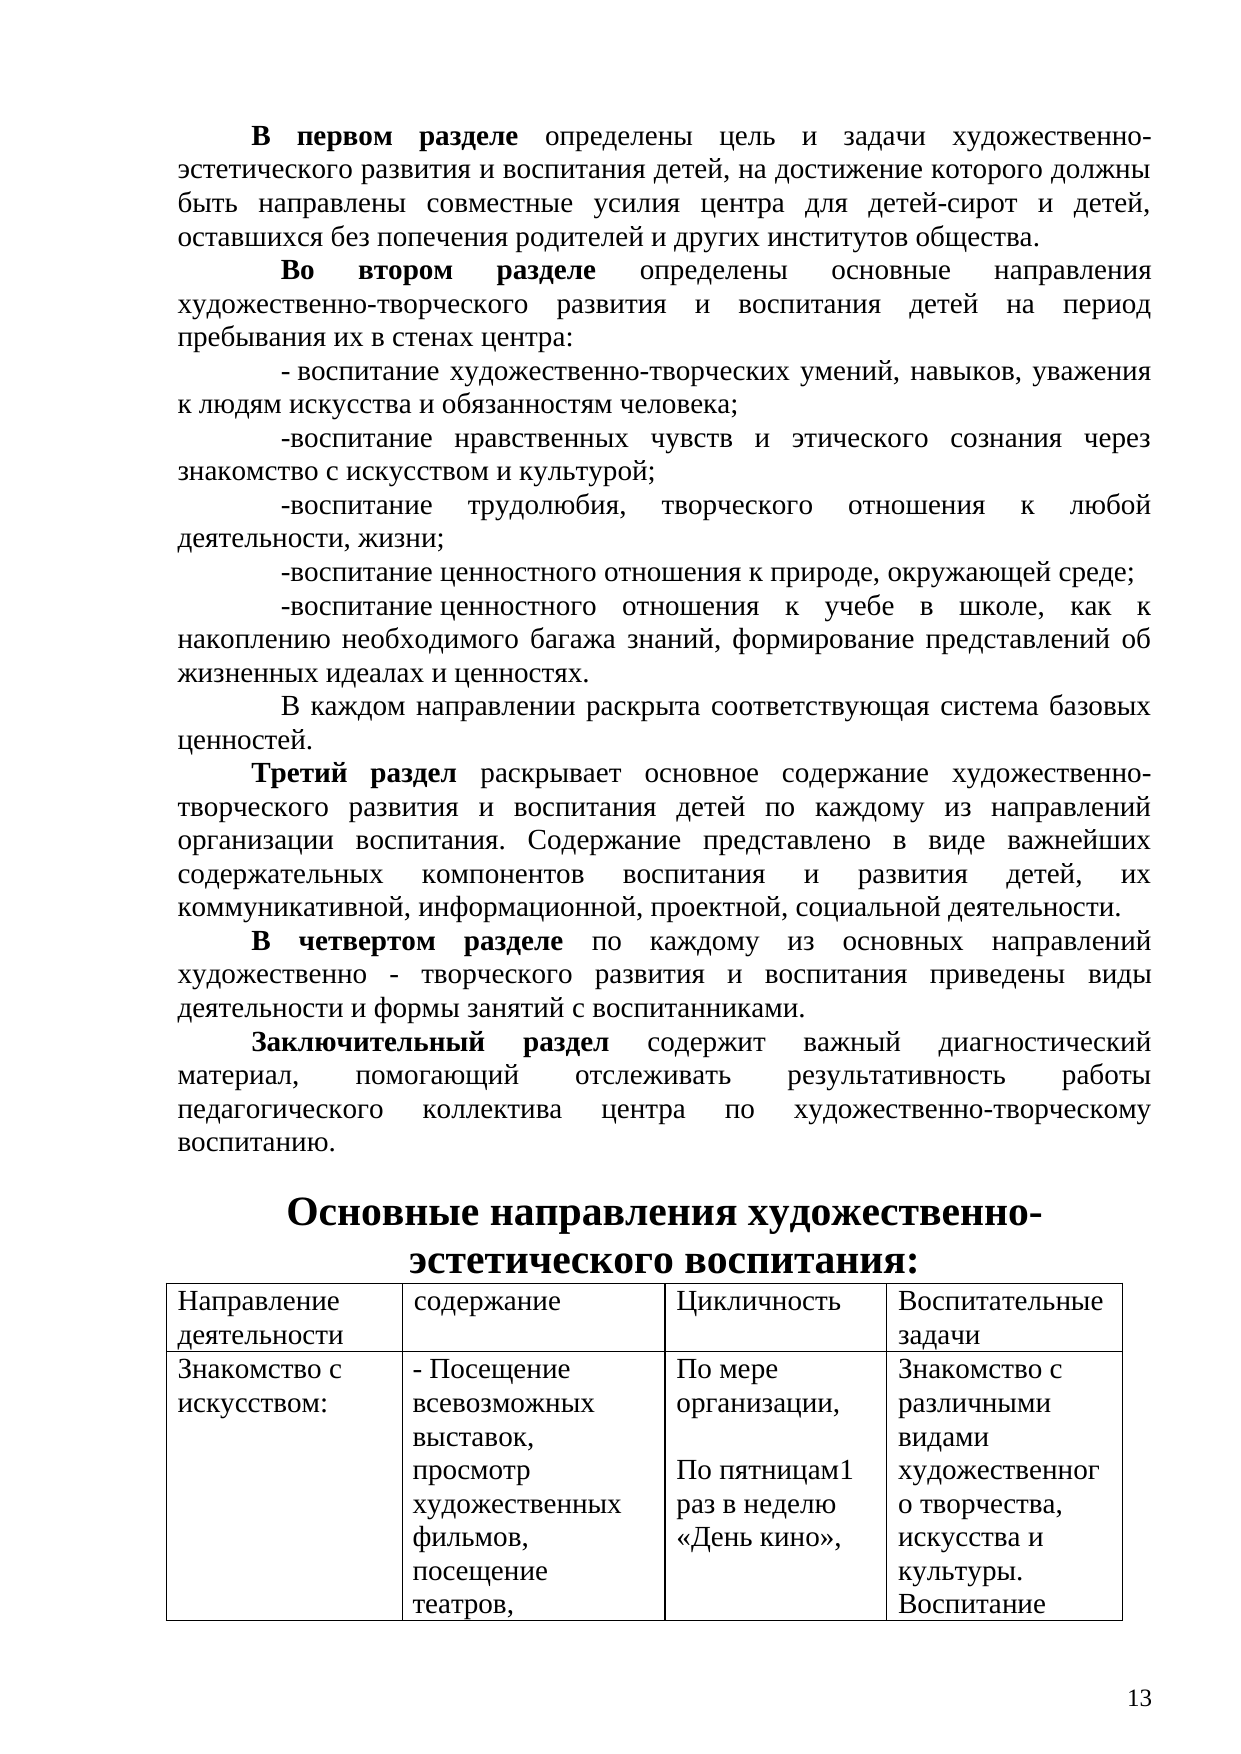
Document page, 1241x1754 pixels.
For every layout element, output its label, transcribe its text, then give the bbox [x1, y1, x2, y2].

table_header Воспитательные задачи [887, 1284, 1122, 1351]
text Заключительный раздел содержит важный диагностический материал, помогающий отслеживать результативность работы педагогического коллектива центра по художественно-творческому воспитанию. [177, 1024, 1152, 1158]
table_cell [666, 1352, 886, 1620]
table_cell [167, 1352, 402, 1620]
table_header Направление деятельности [167, 1284, 402, 1351]
text В четвертом разделе по каждому из основных направлений художественно - творческого развития и воспитания приведены виды деятельности и формы занятий с воспитанниками. [177, 923, 1152, 1024]
text В каждом направлении раскрыта соответствующая система базовых ценностей. [177, 688, 1152, 755]
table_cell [403, 1352, 664, 1620]
text -воспитание нравственных чувств и этического сознания через знакомство с искусством и культурой; [177, 420, 1152, 487]
text - воспитание художественно-творческих умений, навыков, уважения к людям искусства и обязанностям человека; [177, 353, 1152, 420]
text -воспитание трудолюбия, творческого отношения к любой деятельности, жизни; [177, 487, 1152, 554]
text В первом разделе определены цель и задачи художественно- эстетического развития и воспитания детей, на достижение которого должны быть направлены совместные усилия центра для детей-сирот и детей, оставшихся без попечения родителей и других институтов общества. [177, 118, 1152, 252]
table_header содержание [403, 1284, 664, 1351]
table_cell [887, 1352, 1122, 1620]
table_header Цикличность [666, 1284, 886, 1351]
text -воспитание ценностного отношения к учебе в школе, как к накоплению необходимого багажа знаний, формирование представлений об жизненных идеалах и ценностях. [177, 588, 1152, 688]
text Во втором разделе определены основные направления художественно-творческого развития и воспитания детей на период пребывания их в стенах центра: [177, 252, 1152, 353]
text Третий раздел раскрывает основное содержание художественно- творческого развития и воспитания детей по каждому из направлений организации воспитания. Содержание представлено в виде важнейших содержательных компонентов воспитания и развития детей, их коммуникативной, информационной, проектной, социальной деятельности. [177, 755, 1152, 923]
text -воспитание ценностного отношения к природе, окружающей среде; [177, 554, 1152, 588]
text Основные направления художественно-эстетического воспитания: [177, 1187, 1152, 1282]
